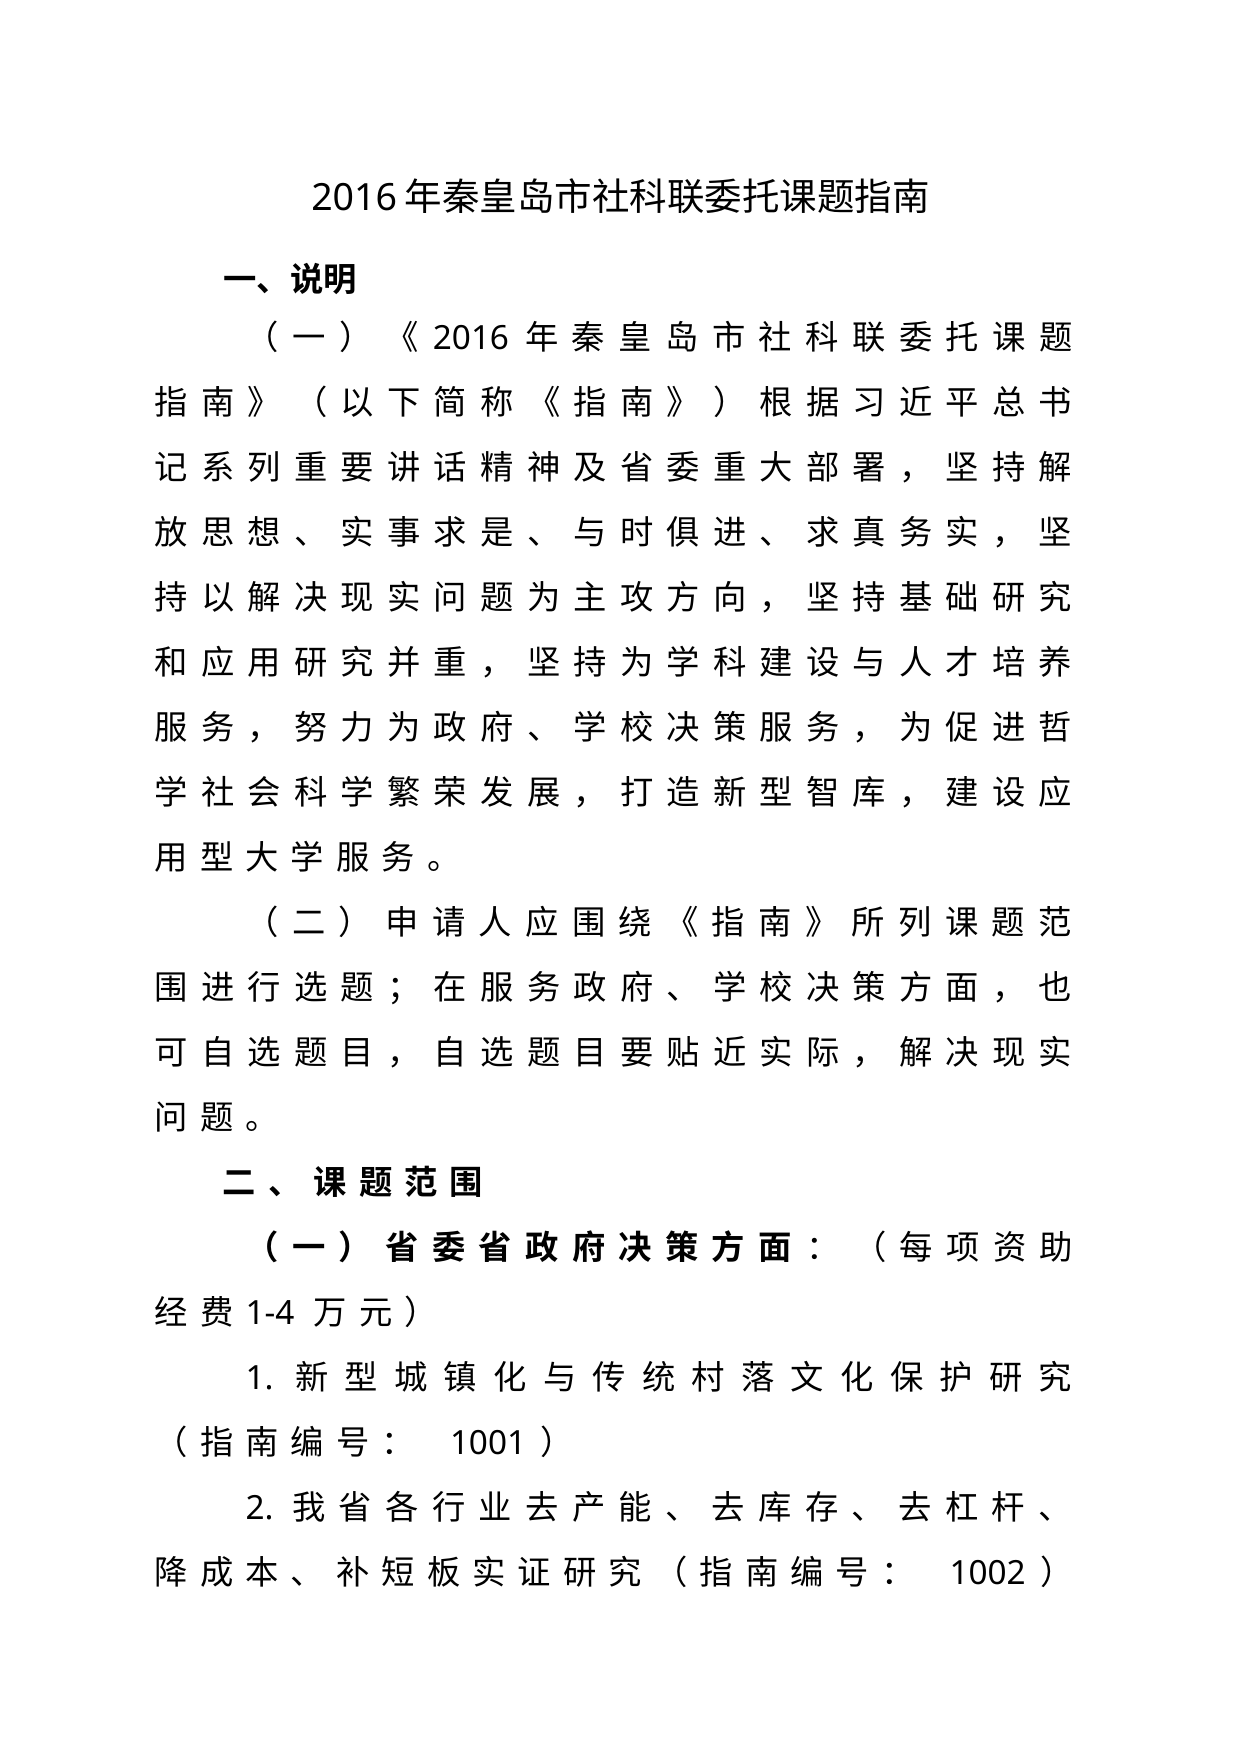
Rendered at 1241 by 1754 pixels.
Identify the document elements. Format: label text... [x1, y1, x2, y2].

text 1.新型城镇化与传统村落文化保护研究（指南编号： 1001） [154, 1342, 1086, 1472]
text （一）省委省政府决策方面：（每项资助经费1-4万元） [154, 1212, 1086, 1342]
text （二）申请人应围绕《指南》所列课题范围进行选题；在服务政府、学校决策方面，也可自选题目，自选题目要贴近实际，解决现实问题。 [154, 887, 1086, 1147]
text 一、说明 [154, 248, 1086, 302]
text 2016年秦皇岛市社科联委托课题指南 [154, 166, 1086, 221]
text 2.我省各行业去产能、去库存、去杠杆、降成本、补短板实证研究（指南编号： 1002） [154, 1472, 1086, 1602]
text 二、课题范围 [154, 1147, 1086, 1212]
text （一）《2016年秦皇岛市社科联委托课题指南》（以下简称《指南》）根据习近平总书记系列重要讲话精神及省委重大部署，坚持解放思想、实事求是、与时俱进、求真务实，坚持以解决现实问题为主攻方向，坚持基础研究和应用研究并重，坚持为学科建设与人才培养服务，努力为政府、学校决策服务，为促进哲学社会科学繁荣发展，打造新型智库，建设应用型大学服务。 [154, 302, 1086, 887]
